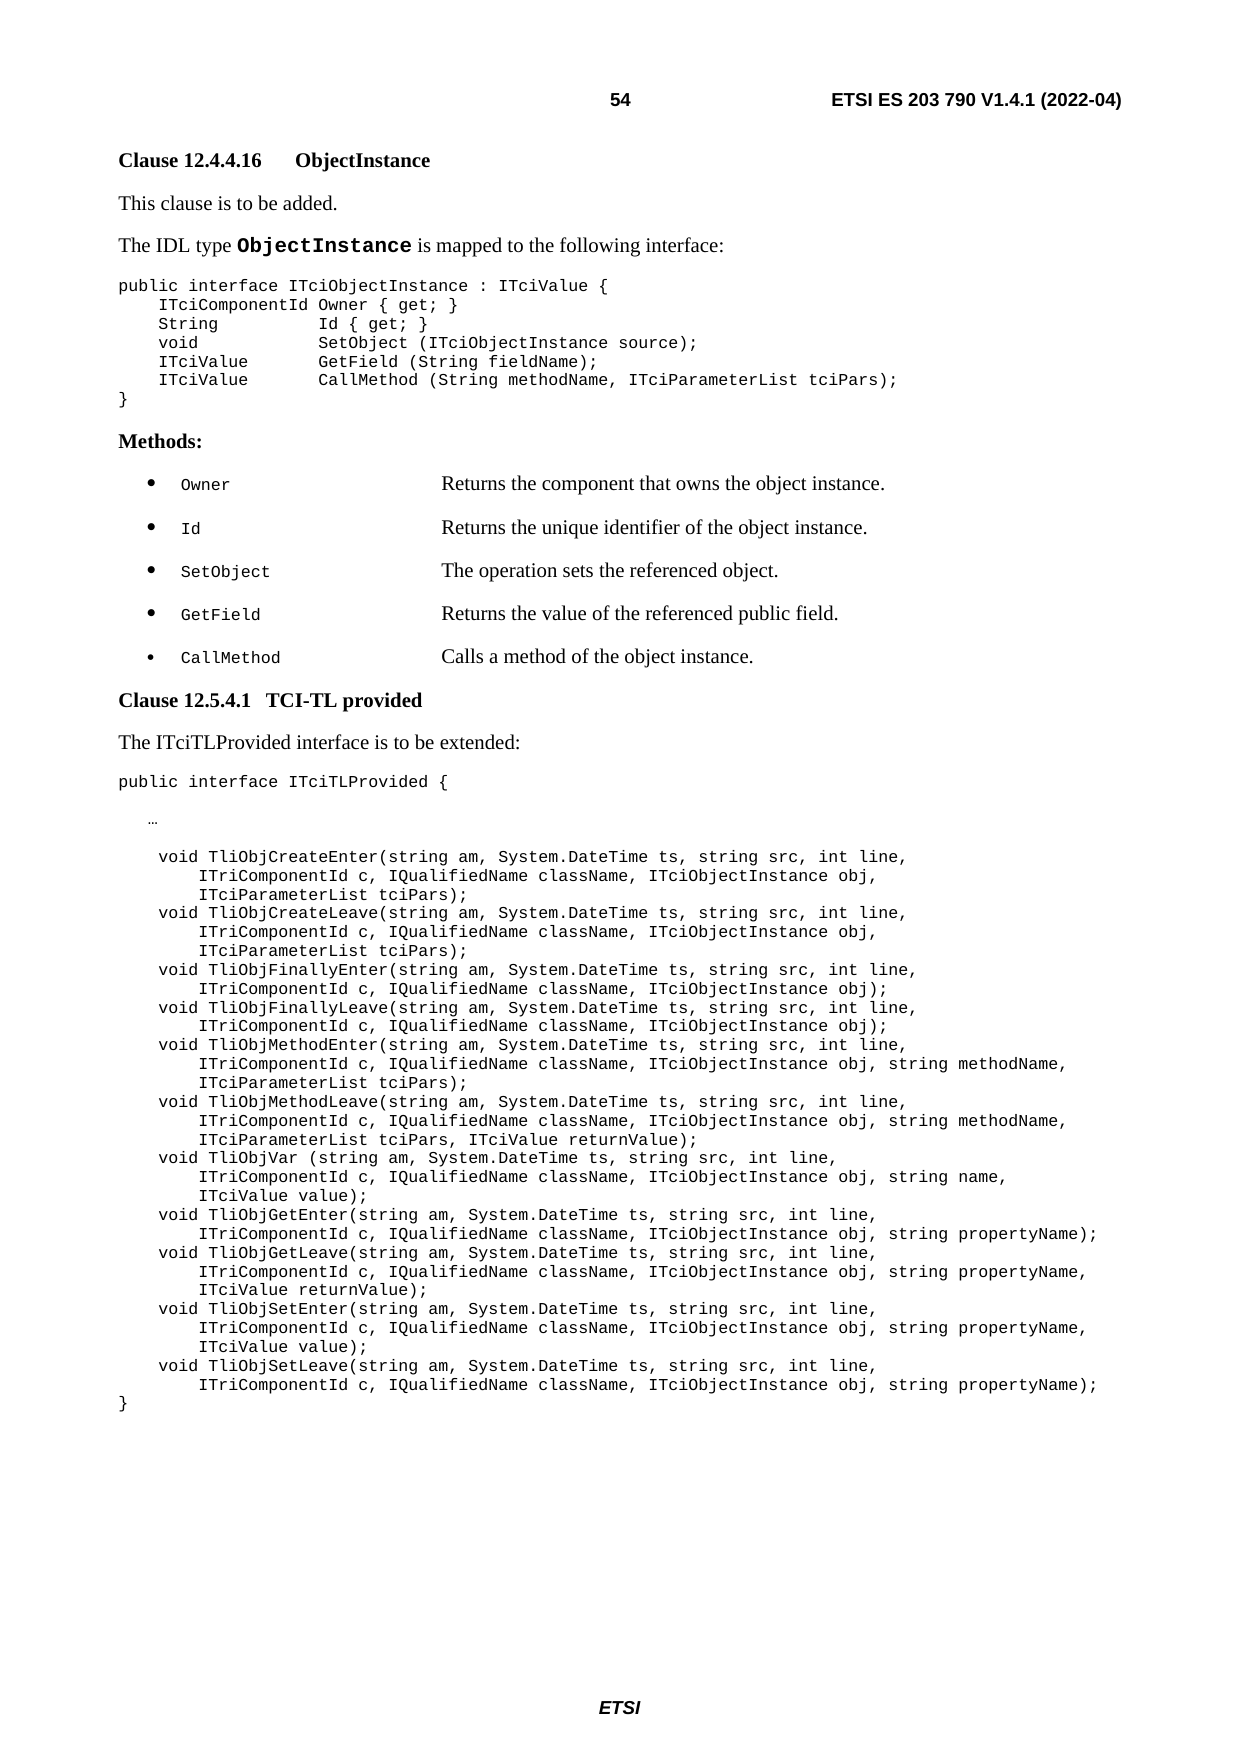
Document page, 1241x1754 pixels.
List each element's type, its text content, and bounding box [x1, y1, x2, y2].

text ITriComponentId c, IQualifiedName className, ITciObjectInstance obj, string propertyName, [118, 1320, 1122, 1338]
text SetObject The operation sets the referenced object. [148, 558, 1122, 582]
text … [118, 811, 1122, 829]
text ITciParameterList tciPars); [118, 886, 1122, 905]
text void TliObjFinallyLeave(string am, System.DateTime ts, string src, int line, [118, 999, 1122, 1018]
text ITciValue value); [118, 1188, 1122, 1207]
text ITriComponentId c, IQualifiedName className, ITciObjectInstance obj, string name, [118, 1169, 1122, 1188]
text ITciValue value); void TliObjSetLeave(string am, System.DateTime ts, string src, int line, ITriComponentId c, IQualifiedName className, ITciObjectInstance obj, string propertyName); } [118, 1338, 1122, 1414]
text public interface ITciObjectInstance : ITciValue { [118, 278, 1122, 297]
text ITriComponentId c, IQualifiedName className, ITciObjectInstance obj, [118, 867, 1122, 886]
text The ITciTLProvided interface is to be extended: [118, 730, 1122, 754]
text void TliObjSetEnter(string am, System.DateTime ts, string src, int line, [118, 1301, 1122, 1320]
text ITciValue CallMethod (String methodName, ITciParameterList tciPars); [118, 372, 1122, 391]
text Clause 12.4.4.16 ObjectInstance [118, 148, 1122, 172]
text void SetObject (ITciObjectInstance source); [118, 334, 1122, 353]
text ITciComponentId Owner { get; } [118, 297, 1122, 315]
text ITriComponentId c, IQualifiedName className, ITciObjectInstance obj, string methodName, [118, 1056, 1122, 1074]
text ITriComponentId c, IQualifiedName className, ITciObjectInstance obj, [118, 924, 1122, 943]
text void TliObjCreateLeave(string am, System.DateTime ts, string src, int line, [118, 905, 1122, 924]
text } [118, 391, 1122, 410]
text ITriComponentId c, IQualifiedName className, ITciObjectInstance obj); [118, 980, 1122, 999]
text GetField Returns the value of the referenced public field. [148, 601, 1122, 626]
text void TliObjCreateEnter(string am, System.DateTime ts, string src, int line, [118, 848, 1122, 867]
text void TliObjMethodEnter(string am, System.DateTime ts, string src, int line, [118, 1037, 1122, 1056]
text ITriComponentId c, IQualifiedName className, ITciObjectInstance obj, string propertyName); [118, 1225, 1122, 1244]
text The IDL type ObjectInstance is mapped to the following interface: [118, 233, 1122, 259]
text ITciParameterList tciPars); void TliObjMethodLeave(string am, System.DateTime ts, string src, int line, [118, 1074, 1122, 1112]
text Owner Returns the component that owns the object instance. [148, 471, 1122, 496]
text String Id { get; } [118, 315, 1122, 334]
text ITciValue GetField (String fieldName); [118, 353, 1122, 372]
text ITriComponentId c, IQualifiedName className, ITciObjectInstance obj, string methodName, [118, 1112, 1122, 1131]
text ITciParameterList tciPars); void TliObjFinallyEnter(string am, System.DateTime ts, string src, int line, [118, 943, 1122, 980]
text Id Returns the unique identifier of the object instance. [148, 514, 1122, 539]
text Methods: [118, 428, 1122, 453]
text Clause 12.5.4.1 TCI-TL provided [118, 687, 1122, 712]
text ITriComponentId c, IQualifiedName className, ITciObjectInstance obj); [118, 1018, 1122, 1037]
text ITciParameterList tciPars, ITciValue returnValue); void TliObjVar (string am, System.DateTime ts, string src, int line, [118, 1131, 1122, 1169]
text void TliObjGetEnter(string am, System.DateTime ts, string src, int line, [118, 1207, 1122, 1225]
text void TliObjGetLeave(string am, System.DateTime ts, string src, int line, ITriComponentId c, IQualifiedName className, ITciObjectInstance obj, string propertyName, [118, 1244, 1122, 1282]
text public interface ITciTLProvided { [118, 773, 1122, 792]
text CallMethod Calls a method of the object instance. [148, 644, 1122, 669]
text ITciValue returnValue); [118, 1282, 1122, 1301]
text This clause is to be added. [118, 190, 1122, 214]
